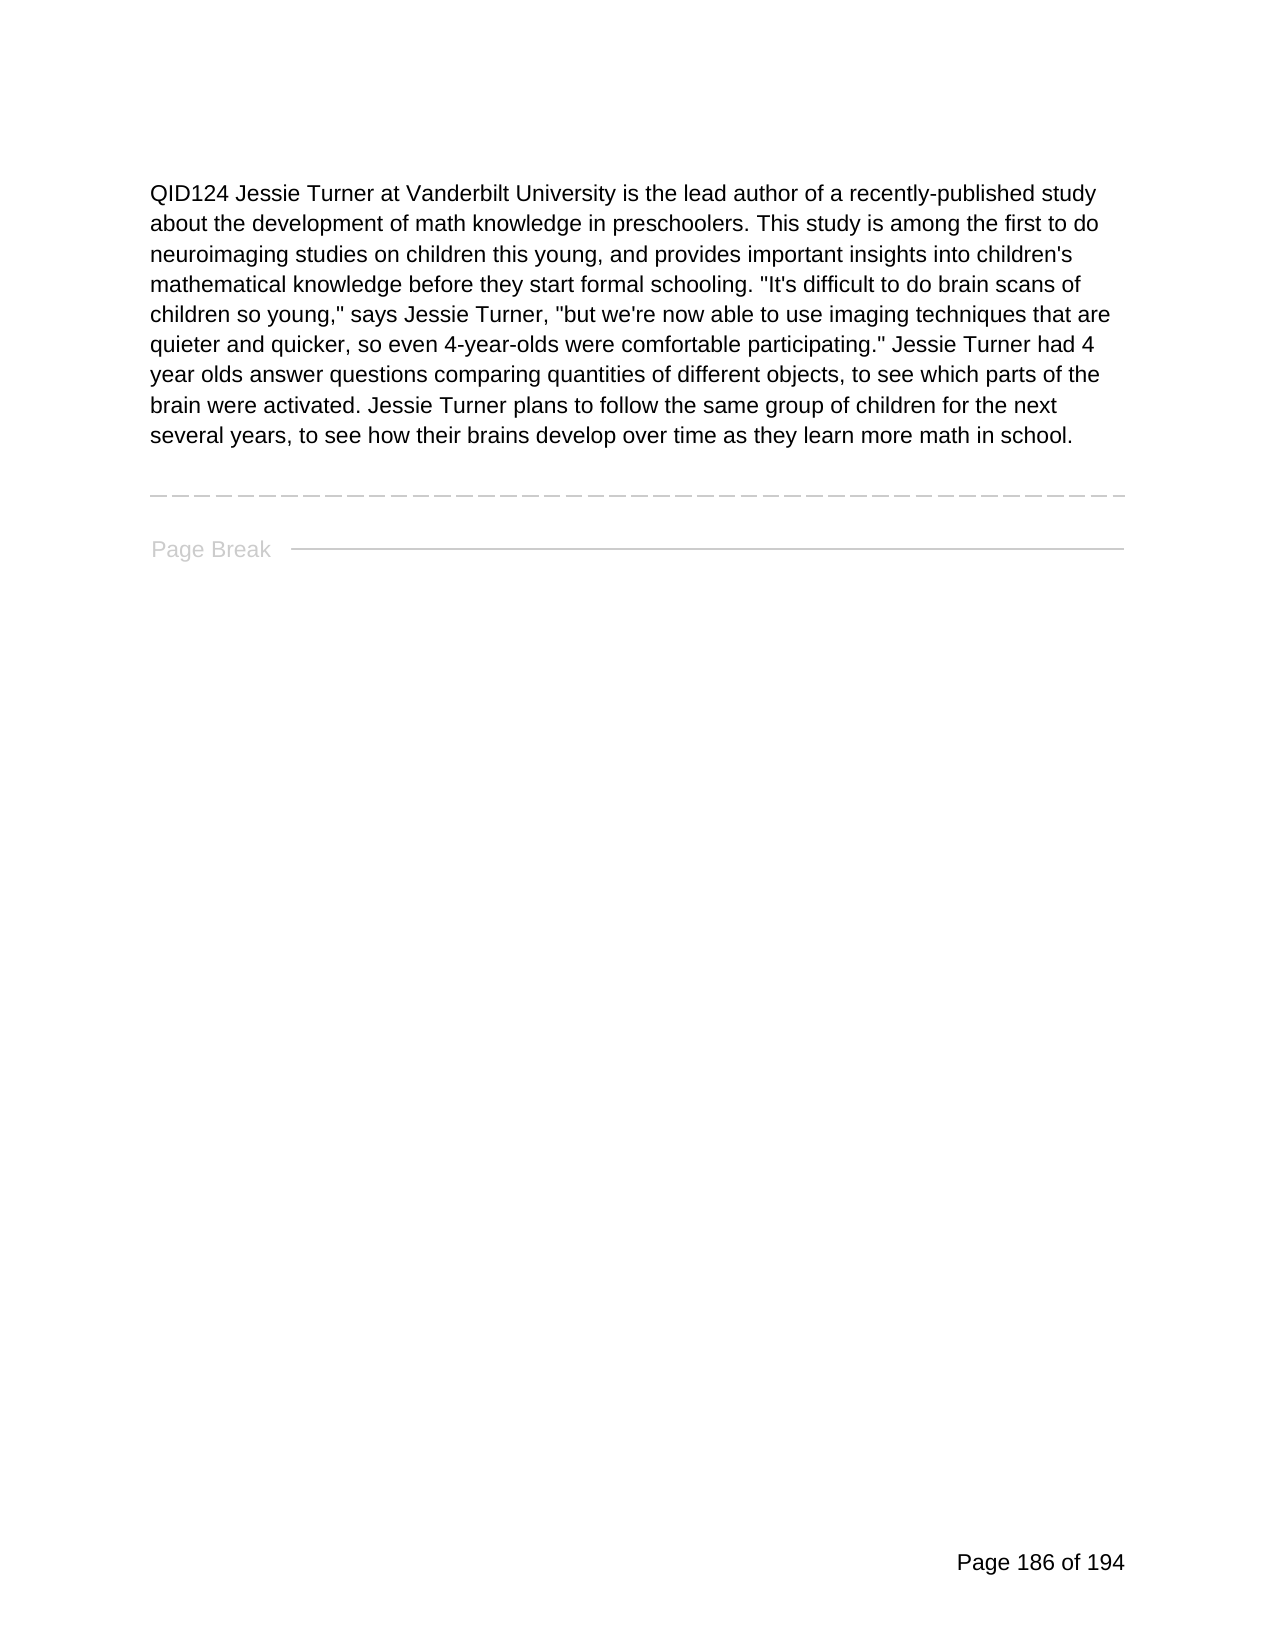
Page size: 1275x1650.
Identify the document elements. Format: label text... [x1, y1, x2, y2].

text QID124 Jessie Turner at Vanderbilt University is the lead author of a recently-published study about the development of math knowledge in preschoolers. This study is among the first to do neuroimaging studies on children this young, and provides important insights into children's mathematical knowledge before they start formal schooling. "It's difficult to do brain scans of children so young," says Jessie Turner, "but we're now able to use imaging techniques that are quieter and quicker, so even 4-year-olds were comfortable participating." Jessie Turner had 4 year olds answer questions comparing quantities of different objects, to see which parts of the brain were activated. Jessie Turner plans to follow the same group of children for the next several years, to see how their brains develop over time as they learn more math in school. [150, 180, 1125, 448]
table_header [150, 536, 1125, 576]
